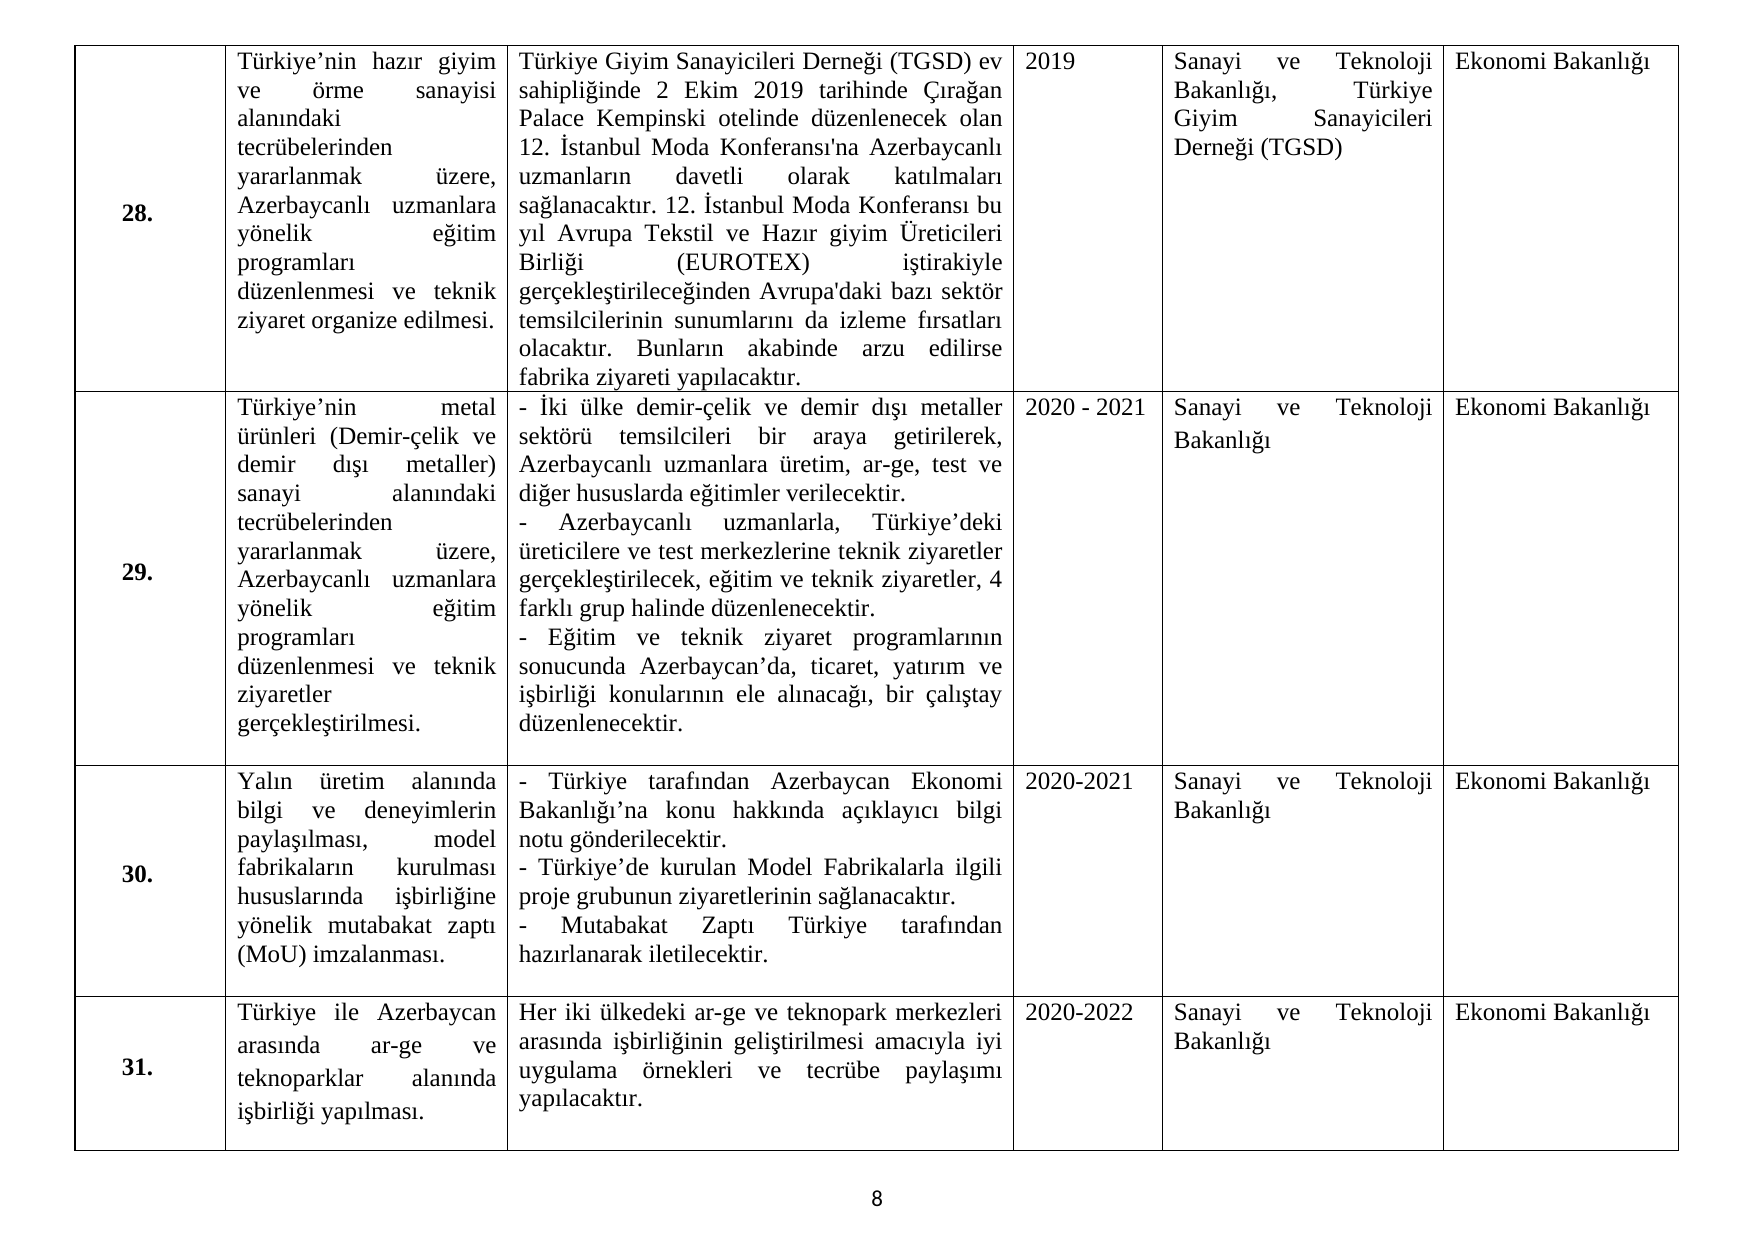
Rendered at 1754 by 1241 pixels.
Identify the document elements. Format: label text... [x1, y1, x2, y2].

table_cell Yalın üretim alanında bilgi ve deneyimlerin paylaşılması, model fabrikaların kurulması hususlarında işbirliğine yönelik mutabakat zaptı (MoU) imzalanması. [226, 766, 507, 996]
table_cell Türkiye ile Azerbaycan arasında ar-ge ve teknoparklar alanında işbirliği yapılması. [226, 997, 507, 1150]
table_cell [1163, 997, 1443, 1150]
table_cell Her iki ülkedeki ar-ge ve teknopark merkezleri arasında işbirliğinin geliştirilmesi amacıyla iyi uygulama örnekleri ve tecrübe paylaşımı yapılacaktır. [508, 997, 1013, 1150]
table_cell Sanayi ve Teknoloji Bakanlığı [1163, 392, 1443, 765]
table_cell [76, 997, 225, 1150]
table_cell - Türkiye tarafından Azerbaycan Ekonomi Bakanlığı’na konu hakkında açıklayıcı bilgi notu gönderilecektir. - Türkiye’de kurulan Model Fabrikalarla ilgili proje grubunun ziyaretlerinin sağlanacaktır. - Mutabakat Zaptı Türkiye tarafından hazırlanarak iletilecektir. [508, 766, 1013, 996]
table_cell Türkiye’nin hazır giyim ve örme sanayisi alanındaki tecrübelerinden yararlanmak üzere, Azerbaycanlı uzmanlara yönelik eğitim programları düzenlenmesi ve teknik ziyaret organize edilmesi. [226, 46, 507, 391]
table_cell Ekonomi Bakanlığı [1444, 46, 1678, 391]
table_cell Ekonomi Bakanlığı [1444, 997, 1678, 1150]
table_cell - İki ülke demir-çelik ve demir dışı metaller sektörü temsilcileri bir araya getirilerek, Azerbaycanlı uzmanlara üretim, ar-ge, test ve diğer hususlarda eğitimler verilecektir. - Azerbaycanlı uzmanlarla, Türkiye’deki üreticilere ve test merkezlerine teknik ziyaretler gerçekleştirilecek, eğitim ve teknik ziyaretler, 4 farklı grup halinde düzenlenecektir. - Eğitim ve teknik ziyaret programlarının sonucunda Azerbaycan’da, ticaret, yatırım ve işbirliği konularının ele alınacağı, bir çalıştay düzenlenecektir. [508, 392, 1013, 765]
table_cell 2020 - 2021 [1014, 392, 1162, 765]
table_cell Türkiye Giyim Sanayicileri Derneği (TGSD) ev sahipliğinde 2 Ekim 2019 tarihinde Çırağan Palace Kempinski otelinde düzenlenecek olan 12. İstanbul Moda Konferansı'na Azerbaycanlı uzmanların davetli olarak katılmaları sağlanacaktır. 12. İstanbul Moda Konferansı bu yıl Avrupa Tekstil ve Hazır giyim Üreticileri Birliği (EUROTEX) iştirakiyle gerçekleştirileceğinden Avrupa'daki bazı sektör temsilcilerinin sunumlarını da izleme fırsatları olacaktır. Bunların akabinde arzu edilirse fabrika ziyareti yapılacaktır. [508, 46, 1013, 391]
table_cell [76, 392, 225, 765]
table_cell Sanayi ve Teknoloji Bakanlığı [1163, 766, 1443, 996]
table_cell 2020-2021 [1014, 766, 1162, 996]
table_cell Sanayi ve Teknoloji Bakanlığı, Türkiye Giyim Sanayicileri Derneği (TGSD) [1163, 46, 1443, 391]
table_cell Ekonomi Bakanlığı [1444, 766, 1678, 996]
table_cell 2019 [1014, 46, 1162, 391]
table_cell 2020-2022 [1014, 997, 1162, 1150]
table_cell [76, 46, 225, 391]
table_cell [76, 766, 225, 996]
table_cell Türkiye’nin metal ürünleri (Demir-çelik ve demir dışı metaller) sanayi alanındaki tecrübelerinden yararlanmak üzere, Azerbaycanlı uzmanlara yönelik eğitim programları düzenlenmesi ve teknik ziyaretler gerçekleştirilmesi. [226, 392, 507, 765]
table_cell Ekonomi Bakanlığı [1444, 392, 1678, 765]
